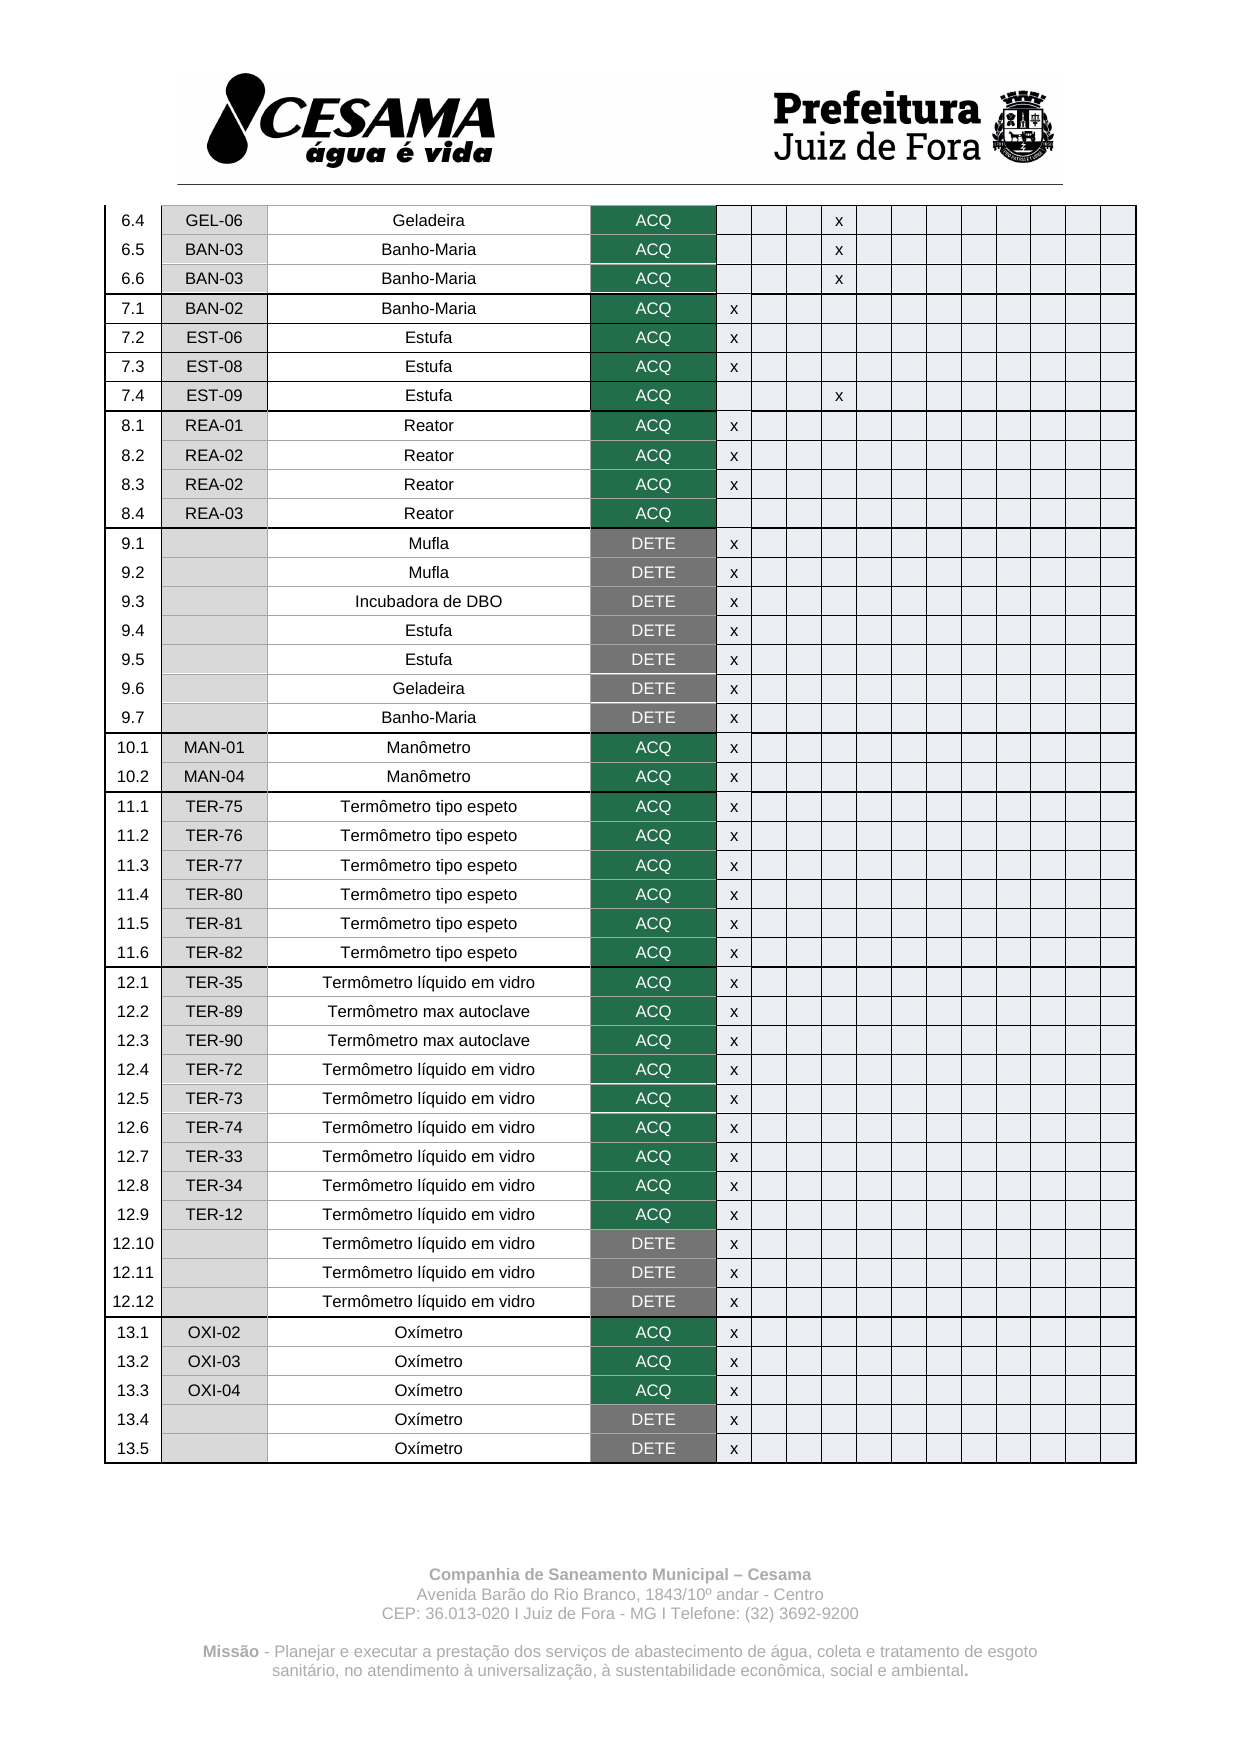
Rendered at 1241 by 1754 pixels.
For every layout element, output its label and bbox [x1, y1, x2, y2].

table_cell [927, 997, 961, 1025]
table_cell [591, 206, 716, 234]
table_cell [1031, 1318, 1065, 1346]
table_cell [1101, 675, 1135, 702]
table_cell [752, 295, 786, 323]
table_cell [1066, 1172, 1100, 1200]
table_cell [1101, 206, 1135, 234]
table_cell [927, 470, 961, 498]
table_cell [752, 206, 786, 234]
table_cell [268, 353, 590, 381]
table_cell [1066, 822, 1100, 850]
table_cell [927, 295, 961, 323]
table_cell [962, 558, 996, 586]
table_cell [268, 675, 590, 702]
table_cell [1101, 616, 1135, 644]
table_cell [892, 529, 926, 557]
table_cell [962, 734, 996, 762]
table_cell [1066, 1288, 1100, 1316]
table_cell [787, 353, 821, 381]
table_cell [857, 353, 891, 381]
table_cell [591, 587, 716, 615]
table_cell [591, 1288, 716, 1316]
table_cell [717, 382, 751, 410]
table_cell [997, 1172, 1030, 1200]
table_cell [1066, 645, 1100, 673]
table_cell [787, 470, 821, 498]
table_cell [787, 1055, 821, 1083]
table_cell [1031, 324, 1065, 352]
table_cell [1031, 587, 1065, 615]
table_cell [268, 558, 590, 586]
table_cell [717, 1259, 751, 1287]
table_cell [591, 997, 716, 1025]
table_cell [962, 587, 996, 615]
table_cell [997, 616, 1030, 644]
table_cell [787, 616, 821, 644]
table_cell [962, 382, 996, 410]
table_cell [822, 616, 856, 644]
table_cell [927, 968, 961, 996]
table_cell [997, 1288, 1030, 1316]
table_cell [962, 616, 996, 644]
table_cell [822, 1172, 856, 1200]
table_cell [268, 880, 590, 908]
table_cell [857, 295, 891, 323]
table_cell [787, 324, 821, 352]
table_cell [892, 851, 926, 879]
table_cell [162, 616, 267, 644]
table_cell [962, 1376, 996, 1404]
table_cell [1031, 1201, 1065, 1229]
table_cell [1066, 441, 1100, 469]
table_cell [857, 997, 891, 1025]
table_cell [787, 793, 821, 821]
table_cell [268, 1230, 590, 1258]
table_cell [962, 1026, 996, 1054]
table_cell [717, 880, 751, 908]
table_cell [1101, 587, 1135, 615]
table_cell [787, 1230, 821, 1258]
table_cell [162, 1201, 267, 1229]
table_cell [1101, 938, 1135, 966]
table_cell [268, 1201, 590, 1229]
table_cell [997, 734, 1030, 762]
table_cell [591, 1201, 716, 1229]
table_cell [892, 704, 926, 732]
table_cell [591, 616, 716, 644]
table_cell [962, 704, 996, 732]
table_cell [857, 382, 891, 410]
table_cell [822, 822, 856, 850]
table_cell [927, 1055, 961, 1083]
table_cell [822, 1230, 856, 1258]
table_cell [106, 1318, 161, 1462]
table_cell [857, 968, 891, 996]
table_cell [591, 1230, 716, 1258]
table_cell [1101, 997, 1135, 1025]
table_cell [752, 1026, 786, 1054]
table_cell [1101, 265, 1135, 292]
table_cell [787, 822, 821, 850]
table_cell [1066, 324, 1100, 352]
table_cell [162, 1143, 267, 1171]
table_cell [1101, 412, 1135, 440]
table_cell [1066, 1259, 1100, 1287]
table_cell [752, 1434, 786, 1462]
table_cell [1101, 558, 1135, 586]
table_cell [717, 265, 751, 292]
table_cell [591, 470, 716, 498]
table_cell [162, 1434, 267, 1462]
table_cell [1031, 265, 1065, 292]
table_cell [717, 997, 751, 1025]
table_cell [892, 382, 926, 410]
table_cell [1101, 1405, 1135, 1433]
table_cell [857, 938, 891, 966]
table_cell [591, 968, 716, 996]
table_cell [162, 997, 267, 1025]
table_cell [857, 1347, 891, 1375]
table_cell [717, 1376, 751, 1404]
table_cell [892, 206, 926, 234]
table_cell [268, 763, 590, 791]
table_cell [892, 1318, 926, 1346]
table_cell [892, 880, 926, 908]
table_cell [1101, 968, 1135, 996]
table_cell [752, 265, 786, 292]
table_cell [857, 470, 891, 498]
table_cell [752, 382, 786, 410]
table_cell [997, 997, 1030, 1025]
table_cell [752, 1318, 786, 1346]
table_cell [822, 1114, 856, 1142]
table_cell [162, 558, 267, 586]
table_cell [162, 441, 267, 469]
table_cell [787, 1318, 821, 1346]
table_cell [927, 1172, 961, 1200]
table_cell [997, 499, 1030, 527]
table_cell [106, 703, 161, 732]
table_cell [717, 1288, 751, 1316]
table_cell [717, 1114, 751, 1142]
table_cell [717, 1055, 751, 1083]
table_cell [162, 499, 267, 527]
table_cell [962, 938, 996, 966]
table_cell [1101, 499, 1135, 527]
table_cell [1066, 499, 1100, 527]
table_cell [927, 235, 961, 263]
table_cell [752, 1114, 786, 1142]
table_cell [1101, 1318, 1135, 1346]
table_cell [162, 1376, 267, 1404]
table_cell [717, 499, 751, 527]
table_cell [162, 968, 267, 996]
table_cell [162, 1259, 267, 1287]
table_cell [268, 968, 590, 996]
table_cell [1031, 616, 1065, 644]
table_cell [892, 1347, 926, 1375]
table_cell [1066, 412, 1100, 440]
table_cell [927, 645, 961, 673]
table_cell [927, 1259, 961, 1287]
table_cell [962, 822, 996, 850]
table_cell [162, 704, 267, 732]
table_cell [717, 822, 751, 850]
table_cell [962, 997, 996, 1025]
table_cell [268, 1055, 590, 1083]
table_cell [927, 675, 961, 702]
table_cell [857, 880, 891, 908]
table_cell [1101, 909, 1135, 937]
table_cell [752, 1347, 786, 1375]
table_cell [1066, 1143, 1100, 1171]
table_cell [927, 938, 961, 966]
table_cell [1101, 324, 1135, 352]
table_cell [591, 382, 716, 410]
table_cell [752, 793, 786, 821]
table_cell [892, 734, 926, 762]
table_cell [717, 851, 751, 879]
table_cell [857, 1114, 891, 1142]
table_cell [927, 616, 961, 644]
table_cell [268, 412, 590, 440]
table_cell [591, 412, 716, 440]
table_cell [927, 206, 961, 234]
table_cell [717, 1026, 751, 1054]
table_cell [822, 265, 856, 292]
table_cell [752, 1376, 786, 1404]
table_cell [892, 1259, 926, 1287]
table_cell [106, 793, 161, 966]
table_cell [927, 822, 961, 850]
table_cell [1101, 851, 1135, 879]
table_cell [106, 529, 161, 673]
picture [177, 73, 1063, 185]
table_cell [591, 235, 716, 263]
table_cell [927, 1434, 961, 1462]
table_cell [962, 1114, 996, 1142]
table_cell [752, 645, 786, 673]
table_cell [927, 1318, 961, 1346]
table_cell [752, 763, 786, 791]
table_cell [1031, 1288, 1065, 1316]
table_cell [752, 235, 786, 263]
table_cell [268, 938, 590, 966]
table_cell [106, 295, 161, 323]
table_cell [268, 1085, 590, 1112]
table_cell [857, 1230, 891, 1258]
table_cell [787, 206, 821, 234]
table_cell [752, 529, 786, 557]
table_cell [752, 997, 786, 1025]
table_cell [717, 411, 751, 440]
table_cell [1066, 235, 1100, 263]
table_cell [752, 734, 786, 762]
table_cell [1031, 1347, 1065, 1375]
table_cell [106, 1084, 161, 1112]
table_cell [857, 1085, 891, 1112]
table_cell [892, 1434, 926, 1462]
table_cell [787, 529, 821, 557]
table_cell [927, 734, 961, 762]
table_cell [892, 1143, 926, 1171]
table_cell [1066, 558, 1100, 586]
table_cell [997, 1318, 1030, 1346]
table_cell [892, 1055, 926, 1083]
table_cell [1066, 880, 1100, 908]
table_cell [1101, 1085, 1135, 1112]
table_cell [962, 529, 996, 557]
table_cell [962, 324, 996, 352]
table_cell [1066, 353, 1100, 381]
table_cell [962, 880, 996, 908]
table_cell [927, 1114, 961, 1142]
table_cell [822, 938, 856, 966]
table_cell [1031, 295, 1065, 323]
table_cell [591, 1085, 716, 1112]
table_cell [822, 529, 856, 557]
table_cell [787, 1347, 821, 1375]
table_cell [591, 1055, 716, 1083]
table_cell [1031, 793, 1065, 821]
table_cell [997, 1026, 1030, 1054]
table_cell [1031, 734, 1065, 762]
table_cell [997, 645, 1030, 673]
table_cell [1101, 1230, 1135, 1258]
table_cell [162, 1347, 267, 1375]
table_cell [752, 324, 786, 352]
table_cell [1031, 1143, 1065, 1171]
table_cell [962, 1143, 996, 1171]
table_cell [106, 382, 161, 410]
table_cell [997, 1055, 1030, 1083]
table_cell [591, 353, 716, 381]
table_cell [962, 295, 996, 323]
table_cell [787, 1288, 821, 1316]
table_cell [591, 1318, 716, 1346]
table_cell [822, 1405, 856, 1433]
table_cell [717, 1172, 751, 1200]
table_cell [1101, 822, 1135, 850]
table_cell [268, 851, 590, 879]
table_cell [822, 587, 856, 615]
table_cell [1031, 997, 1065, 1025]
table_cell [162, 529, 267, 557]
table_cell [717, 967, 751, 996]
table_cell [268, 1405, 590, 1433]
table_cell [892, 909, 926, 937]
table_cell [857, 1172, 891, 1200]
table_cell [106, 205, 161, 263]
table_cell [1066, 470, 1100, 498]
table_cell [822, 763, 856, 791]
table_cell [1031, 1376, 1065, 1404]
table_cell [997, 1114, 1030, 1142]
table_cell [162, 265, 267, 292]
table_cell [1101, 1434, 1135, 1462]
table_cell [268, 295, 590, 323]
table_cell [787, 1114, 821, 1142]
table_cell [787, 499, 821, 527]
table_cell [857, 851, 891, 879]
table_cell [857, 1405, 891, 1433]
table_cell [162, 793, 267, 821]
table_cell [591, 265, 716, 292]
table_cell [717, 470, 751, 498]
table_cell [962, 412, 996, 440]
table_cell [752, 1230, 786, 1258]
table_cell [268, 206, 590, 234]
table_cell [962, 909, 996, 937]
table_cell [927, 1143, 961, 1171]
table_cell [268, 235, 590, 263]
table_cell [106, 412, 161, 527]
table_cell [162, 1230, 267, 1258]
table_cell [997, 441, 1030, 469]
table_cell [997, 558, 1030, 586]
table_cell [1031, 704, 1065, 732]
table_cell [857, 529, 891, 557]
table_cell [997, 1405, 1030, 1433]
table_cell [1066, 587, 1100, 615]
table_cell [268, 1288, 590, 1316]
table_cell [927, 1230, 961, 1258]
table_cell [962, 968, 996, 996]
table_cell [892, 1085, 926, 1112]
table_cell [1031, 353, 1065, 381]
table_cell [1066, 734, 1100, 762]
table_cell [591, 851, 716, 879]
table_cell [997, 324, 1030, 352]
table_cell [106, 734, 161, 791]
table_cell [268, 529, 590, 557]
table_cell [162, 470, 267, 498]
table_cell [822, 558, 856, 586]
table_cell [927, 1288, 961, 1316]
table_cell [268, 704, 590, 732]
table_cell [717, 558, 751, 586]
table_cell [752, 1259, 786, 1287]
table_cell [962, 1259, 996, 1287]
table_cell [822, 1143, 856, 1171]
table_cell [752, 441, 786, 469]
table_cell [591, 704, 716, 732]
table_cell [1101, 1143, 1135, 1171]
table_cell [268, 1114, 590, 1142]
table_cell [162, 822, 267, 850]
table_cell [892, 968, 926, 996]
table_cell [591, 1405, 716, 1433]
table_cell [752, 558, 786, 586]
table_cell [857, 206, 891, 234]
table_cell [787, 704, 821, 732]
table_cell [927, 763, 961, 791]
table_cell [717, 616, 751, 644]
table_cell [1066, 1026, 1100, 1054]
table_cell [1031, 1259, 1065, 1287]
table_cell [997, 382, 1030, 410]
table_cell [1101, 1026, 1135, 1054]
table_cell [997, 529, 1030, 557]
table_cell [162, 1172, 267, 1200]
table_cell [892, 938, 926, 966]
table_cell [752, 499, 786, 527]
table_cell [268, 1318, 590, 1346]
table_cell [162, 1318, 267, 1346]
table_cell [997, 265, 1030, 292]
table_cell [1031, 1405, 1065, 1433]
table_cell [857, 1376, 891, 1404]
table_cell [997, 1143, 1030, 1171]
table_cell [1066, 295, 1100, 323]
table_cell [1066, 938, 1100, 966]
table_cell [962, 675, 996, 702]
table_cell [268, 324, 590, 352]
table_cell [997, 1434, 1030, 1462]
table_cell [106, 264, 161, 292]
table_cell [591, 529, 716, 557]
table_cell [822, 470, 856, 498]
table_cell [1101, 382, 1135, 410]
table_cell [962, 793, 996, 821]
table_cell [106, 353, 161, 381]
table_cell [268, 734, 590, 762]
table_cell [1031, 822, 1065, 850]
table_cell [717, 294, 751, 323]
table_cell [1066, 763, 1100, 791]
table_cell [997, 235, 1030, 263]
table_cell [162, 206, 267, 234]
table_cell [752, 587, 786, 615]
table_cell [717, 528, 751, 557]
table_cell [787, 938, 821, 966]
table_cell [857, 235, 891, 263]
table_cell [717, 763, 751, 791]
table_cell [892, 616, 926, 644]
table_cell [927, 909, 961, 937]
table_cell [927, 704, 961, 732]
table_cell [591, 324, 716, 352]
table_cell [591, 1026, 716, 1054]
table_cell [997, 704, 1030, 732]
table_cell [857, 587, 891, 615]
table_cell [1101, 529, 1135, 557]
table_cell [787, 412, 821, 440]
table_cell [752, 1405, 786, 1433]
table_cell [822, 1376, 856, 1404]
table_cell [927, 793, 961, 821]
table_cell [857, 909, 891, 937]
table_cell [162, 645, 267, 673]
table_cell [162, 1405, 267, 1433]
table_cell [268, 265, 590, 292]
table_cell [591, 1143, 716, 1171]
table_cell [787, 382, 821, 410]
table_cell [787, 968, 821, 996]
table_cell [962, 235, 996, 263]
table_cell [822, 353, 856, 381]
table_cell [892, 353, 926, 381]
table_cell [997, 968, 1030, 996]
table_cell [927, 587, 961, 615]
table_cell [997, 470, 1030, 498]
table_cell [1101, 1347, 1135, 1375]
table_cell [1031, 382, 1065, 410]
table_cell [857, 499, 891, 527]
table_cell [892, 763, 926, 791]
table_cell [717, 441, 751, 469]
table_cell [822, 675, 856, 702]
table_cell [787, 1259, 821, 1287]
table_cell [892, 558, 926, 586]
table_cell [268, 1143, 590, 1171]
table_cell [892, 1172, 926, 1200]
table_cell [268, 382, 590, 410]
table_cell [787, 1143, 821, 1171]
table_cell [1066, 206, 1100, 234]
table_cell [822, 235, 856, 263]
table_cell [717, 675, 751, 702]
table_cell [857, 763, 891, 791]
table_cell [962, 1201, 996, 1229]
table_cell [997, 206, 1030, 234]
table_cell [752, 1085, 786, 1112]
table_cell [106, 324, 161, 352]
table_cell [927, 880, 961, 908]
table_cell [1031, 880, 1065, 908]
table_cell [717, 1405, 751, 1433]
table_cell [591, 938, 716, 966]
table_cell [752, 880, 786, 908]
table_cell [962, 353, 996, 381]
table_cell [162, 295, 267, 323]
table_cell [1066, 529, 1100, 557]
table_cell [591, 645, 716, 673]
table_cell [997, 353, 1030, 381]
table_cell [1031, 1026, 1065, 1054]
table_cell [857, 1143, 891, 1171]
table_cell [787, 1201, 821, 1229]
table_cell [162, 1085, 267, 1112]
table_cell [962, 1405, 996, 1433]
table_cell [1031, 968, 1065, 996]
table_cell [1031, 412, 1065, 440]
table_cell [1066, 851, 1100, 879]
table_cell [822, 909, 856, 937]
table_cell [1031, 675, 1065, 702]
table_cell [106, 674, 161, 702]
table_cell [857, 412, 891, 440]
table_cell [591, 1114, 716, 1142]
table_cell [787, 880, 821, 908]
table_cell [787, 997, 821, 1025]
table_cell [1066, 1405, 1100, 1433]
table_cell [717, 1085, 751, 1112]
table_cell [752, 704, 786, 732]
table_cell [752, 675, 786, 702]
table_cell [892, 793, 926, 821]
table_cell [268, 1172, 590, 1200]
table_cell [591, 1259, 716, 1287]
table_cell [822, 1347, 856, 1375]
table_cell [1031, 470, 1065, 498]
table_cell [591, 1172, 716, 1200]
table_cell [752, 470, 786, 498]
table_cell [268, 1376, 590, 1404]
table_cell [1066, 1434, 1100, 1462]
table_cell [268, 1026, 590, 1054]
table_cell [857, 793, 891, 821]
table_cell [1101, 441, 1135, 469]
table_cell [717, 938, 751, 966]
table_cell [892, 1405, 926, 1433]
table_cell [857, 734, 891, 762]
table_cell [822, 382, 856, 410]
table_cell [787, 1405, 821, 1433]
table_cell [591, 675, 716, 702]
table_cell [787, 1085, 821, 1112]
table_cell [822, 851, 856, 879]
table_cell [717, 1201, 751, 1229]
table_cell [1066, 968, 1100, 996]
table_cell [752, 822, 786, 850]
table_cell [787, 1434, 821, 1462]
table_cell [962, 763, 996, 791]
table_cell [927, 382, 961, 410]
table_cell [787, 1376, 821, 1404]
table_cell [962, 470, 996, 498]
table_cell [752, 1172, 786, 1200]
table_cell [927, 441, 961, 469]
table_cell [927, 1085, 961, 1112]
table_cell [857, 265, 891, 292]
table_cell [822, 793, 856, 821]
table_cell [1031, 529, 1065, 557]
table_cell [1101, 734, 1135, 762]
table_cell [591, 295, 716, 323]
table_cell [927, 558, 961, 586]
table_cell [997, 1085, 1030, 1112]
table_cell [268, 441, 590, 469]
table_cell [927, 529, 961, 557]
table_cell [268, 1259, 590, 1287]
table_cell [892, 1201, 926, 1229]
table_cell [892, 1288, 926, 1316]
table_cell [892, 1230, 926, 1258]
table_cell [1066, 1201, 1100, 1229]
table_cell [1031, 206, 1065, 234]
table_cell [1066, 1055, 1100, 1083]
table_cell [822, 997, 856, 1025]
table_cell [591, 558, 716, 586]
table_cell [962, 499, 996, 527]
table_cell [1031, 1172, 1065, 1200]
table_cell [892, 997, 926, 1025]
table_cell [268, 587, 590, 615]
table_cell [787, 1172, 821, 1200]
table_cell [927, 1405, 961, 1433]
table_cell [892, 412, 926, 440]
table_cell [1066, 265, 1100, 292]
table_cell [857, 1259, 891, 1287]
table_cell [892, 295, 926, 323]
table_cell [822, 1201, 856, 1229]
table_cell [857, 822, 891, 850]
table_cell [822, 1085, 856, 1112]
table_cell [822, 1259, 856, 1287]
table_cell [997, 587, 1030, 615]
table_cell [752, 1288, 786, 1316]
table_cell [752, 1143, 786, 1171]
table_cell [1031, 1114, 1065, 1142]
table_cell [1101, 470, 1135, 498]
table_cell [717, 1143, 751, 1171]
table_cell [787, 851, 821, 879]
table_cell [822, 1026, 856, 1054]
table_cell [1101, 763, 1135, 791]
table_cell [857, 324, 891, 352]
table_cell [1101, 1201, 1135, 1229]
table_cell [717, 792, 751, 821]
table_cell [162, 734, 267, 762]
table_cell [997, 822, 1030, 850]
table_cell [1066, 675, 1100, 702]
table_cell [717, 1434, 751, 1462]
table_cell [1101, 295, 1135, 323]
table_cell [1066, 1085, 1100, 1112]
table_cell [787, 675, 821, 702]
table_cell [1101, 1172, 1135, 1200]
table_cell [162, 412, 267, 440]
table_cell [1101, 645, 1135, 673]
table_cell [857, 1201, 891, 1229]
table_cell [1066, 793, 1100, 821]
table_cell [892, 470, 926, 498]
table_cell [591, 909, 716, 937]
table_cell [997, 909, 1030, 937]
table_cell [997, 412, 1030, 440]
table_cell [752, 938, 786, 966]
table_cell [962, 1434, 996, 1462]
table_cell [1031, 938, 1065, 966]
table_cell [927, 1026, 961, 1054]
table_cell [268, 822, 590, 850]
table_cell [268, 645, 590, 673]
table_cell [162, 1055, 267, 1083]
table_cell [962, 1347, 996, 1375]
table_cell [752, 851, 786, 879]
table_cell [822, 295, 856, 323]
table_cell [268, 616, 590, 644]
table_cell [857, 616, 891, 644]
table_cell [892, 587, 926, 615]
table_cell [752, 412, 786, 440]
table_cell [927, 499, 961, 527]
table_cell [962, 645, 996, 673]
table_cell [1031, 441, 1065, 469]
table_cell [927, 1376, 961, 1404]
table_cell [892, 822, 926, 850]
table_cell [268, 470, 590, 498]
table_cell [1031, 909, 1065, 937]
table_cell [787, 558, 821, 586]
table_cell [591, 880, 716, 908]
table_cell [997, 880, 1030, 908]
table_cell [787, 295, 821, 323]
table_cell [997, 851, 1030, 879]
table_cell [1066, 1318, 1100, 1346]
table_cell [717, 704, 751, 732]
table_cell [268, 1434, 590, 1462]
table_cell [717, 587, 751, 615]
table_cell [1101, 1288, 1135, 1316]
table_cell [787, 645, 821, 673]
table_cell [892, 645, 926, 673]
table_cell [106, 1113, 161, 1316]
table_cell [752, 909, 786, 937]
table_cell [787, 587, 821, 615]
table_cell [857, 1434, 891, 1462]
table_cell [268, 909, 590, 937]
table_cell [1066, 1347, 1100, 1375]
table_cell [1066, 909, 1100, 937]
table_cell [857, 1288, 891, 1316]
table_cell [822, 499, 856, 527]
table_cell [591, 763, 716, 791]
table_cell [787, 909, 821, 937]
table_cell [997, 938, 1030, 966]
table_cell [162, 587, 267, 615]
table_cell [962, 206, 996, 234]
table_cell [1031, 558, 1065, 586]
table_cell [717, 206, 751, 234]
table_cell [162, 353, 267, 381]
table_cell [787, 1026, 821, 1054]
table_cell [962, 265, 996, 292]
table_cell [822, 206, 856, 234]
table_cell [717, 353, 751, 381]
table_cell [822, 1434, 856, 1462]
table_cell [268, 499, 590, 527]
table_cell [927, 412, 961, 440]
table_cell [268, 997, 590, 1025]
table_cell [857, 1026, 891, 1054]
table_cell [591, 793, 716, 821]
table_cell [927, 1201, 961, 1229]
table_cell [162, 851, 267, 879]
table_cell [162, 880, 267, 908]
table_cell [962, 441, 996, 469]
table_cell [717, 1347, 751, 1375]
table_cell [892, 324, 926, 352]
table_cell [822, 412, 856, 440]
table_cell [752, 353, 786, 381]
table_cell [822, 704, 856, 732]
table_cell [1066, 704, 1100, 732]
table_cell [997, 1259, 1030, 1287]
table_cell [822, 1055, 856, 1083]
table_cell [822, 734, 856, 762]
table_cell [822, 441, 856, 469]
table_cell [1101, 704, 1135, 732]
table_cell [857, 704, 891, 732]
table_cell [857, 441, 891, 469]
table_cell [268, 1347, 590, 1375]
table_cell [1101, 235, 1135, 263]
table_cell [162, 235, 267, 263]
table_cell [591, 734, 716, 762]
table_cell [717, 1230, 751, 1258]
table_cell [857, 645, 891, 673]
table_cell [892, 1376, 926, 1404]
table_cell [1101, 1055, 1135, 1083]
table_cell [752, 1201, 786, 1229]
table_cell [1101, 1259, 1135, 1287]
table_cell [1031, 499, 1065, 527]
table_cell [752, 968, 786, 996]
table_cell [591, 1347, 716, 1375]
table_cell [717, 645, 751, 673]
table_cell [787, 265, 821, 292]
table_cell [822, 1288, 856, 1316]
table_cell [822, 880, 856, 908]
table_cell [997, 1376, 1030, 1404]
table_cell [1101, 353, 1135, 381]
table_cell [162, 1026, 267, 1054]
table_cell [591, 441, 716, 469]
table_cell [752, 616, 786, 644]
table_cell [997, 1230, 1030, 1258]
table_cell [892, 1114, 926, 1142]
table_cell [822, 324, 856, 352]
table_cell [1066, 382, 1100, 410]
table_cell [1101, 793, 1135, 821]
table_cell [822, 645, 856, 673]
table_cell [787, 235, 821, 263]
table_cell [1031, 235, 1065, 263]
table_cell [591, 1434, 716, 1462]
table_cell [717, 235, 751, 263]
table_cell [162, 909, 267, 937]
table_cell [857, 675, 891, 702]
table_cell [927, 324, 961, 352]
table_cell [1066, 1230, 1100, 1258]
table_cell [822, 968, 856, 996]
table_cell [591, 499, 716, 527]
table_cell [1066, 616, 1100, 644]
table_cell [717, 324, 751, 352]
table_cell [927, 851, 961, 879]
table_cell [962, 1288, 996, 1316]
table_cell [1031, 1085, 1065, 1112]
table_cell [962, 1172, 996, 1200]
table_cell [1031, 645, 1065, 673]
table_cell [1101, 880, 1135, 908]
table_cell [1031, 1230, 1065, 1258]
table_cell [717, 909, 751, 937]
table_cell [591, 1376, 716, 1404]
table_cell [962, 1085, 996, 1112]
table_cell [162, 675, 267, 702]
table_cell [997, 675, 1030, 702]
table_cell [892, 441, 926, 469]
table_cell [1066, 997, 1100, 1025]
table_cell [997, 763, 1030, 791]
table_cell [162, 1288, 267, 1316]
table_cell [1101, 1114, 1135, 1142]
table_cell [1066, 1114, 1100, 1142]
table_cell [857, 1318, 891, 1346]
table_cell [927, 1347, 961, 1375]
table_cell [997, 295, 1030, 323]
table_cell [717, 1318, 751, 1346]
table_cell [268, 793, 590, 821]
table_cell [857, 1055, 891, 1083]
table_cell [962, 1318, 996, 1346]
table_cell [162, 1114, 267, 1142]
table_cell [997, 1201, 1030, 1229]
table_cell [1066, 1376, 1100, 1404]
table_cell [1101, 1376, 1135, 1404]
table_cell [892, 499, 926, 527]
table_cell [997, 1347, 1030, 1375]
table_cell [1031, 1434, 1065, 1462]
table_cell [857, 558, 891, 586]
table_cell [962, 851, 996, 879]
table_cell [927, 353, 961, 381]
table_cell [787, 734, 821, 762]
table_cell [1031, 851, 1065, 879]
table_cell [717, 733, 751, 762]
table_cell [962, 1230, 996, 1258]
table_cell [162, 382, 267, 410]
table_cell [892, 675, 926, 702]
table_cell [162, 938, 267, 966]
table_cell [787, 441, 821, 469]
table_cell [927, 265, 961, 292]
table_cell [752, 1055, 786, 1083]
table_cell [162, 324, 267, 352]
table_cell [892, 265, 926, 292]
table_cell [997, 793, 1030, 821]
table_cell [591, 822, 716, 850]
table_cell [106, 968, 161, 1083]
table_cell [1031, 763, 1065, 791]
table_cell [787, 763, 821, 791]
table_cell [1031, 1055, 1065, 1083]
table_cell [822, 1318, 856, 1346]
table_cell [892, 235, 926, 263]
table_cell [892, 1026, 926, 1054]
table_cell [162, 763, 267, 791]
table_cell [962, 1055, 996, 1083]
